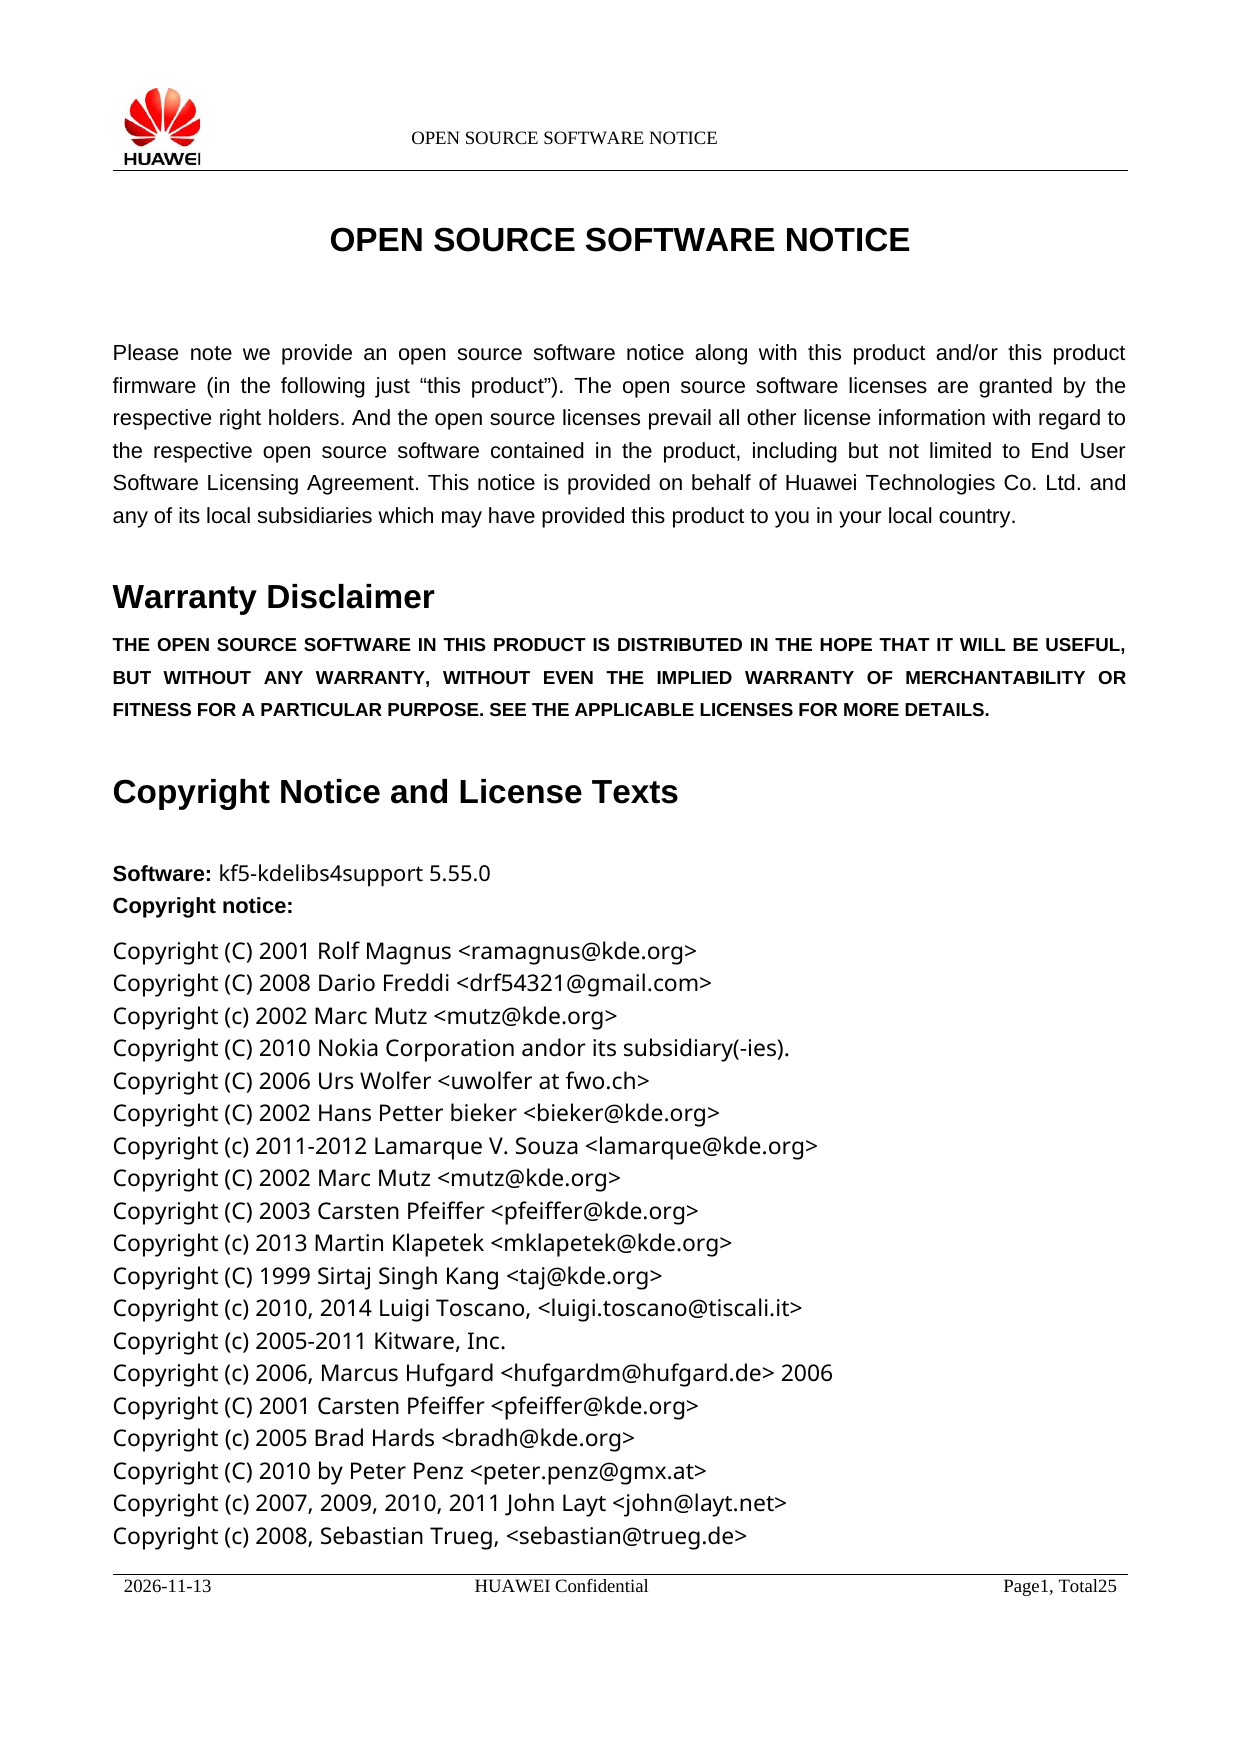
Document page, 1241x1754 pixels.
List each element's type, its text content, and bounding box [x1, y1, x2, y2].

title Software: kf5-kdelibs4support 5.55.0 [112, 856, 1128, 889]
picture [124, 88, 201, 165]
text OPEN SOURCE SOFTWARE NOTICE [112, 206, 1128, 271]
text The open source software in this product is distributed in the hope that it will be useful, but WITHOUT ANY WARRANTY, without even the implied warranty of MERCHANTABILITY or FITNESS FOR A PARTICULAR PURPOSE. See the applicable licenses for more details. [112, 629, 1128, 726]
text Copyright notice: [112, 889, 1128, 921]
text Copyright Notice and License Texts [112, 759, 1128, 824]
text Please note we provide an open source software notice along with this product and/or this product firmware (in the following just “this product”). The open source software licenses are granted by the respective right holders. And the open source licenses prevail all other license information with regard to the respective open source software contained in the product, including but not limited to End User Software Licensing Agreement. This notice is provided on behalf of Huawei Technologies Co. Ltd. and any of its local subsidiaries which may have provided this product to you in your local country. [112, 336, 1128, 531]
text Warranty Disclaimer [112, 564, 1128, 629]
